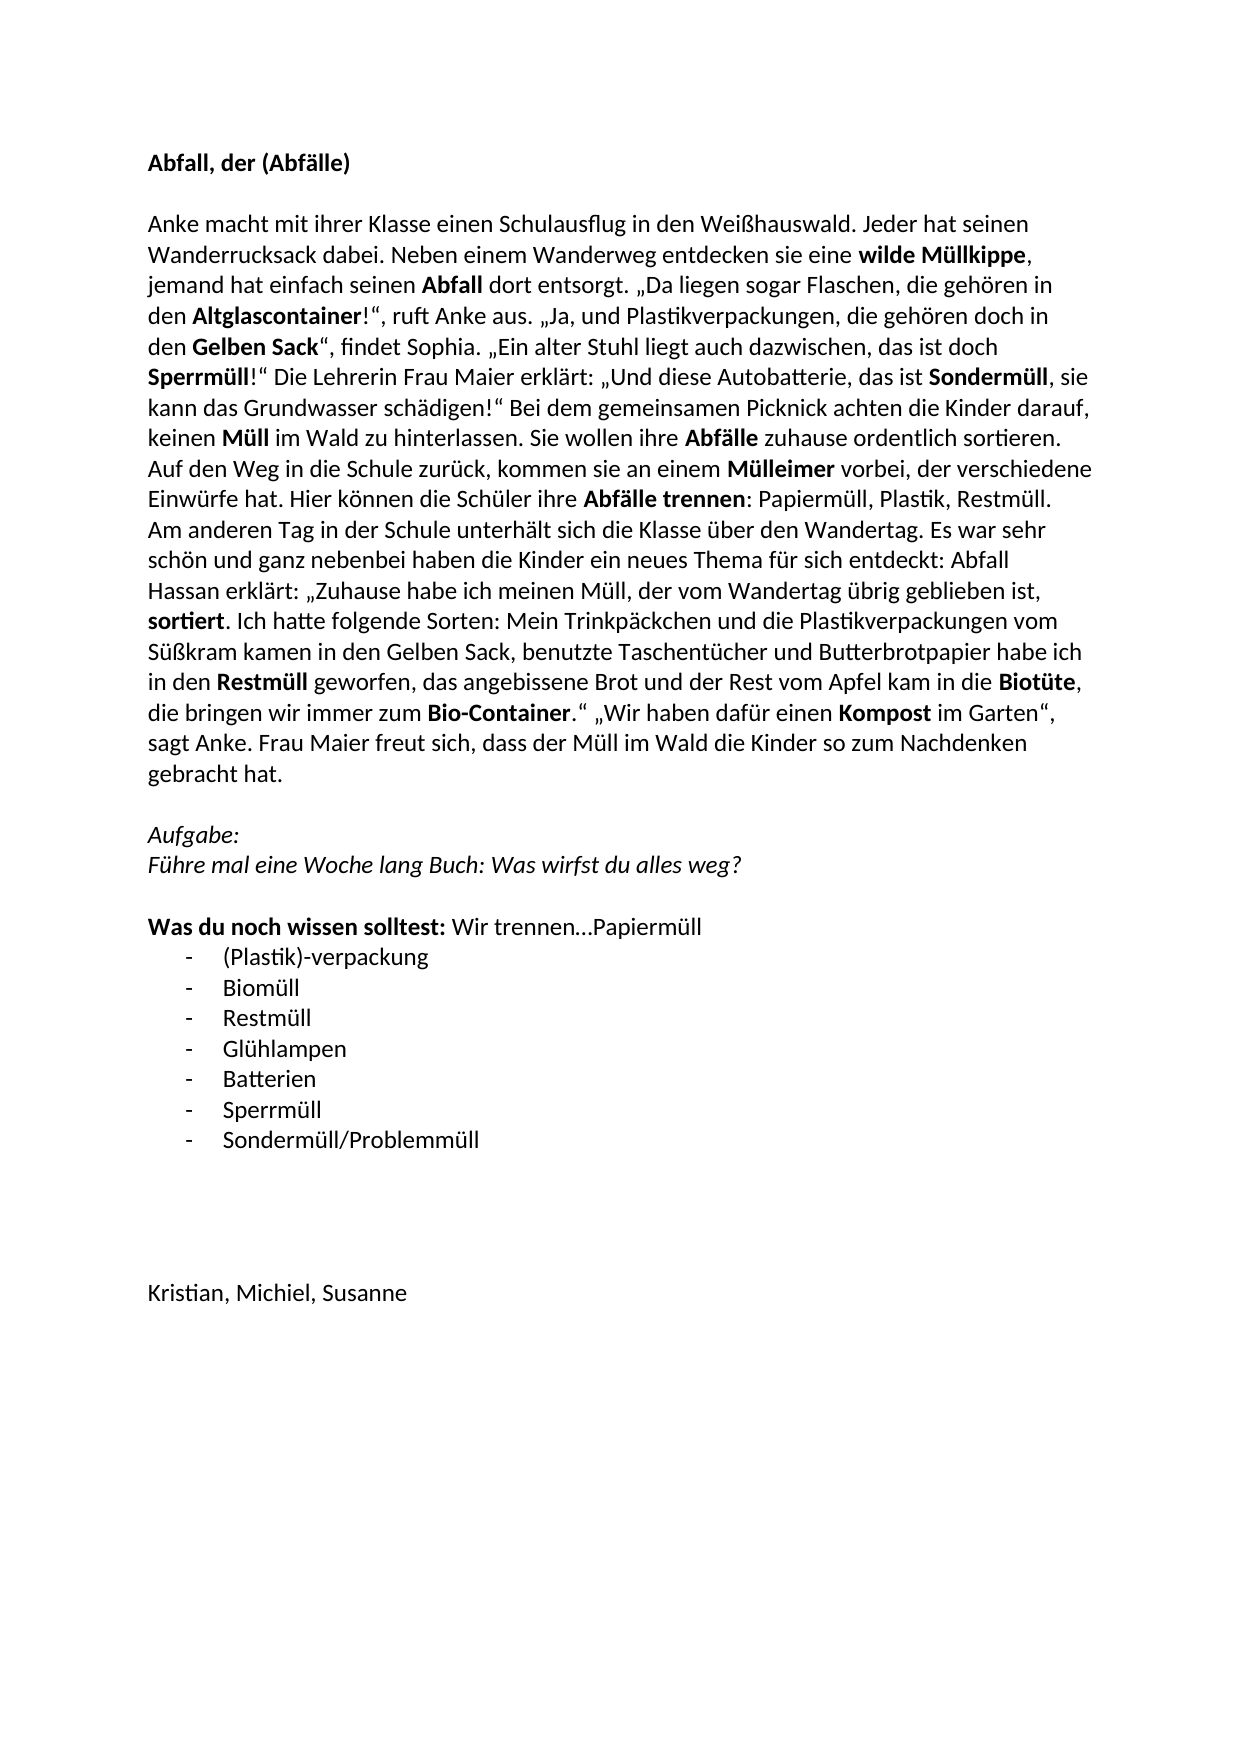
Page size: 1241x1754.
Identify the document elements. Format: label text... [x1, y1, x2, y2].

list Biomüll [185, 972, 1093, 1002]
text Was du noch wissen solltest: Wir trennen…Papiermüll [148, 911, 1093, 941]
list (Plastik)-verpackung [185, 941, 1093, 972]
list Sperrmüll [185, 1094, 1093, 1124]
list Restmüll [185, 1002, 1093, 1033]
text Abfall, der (Abfälle) [148, 148, 1093, 178]
text Kristian, Michiel, Susanne [148, 1277, 1093, 1307]
list Sondermüll/Problemmüll [185, 1124, 1093, 1155]
text Am anderen Tag in der Schule unterhält sich die Klasse über den Wandertag. Es war sehr schön und ganz nebenbei haben die Kinder ein neues Thema für sich entdeckt: Abfall [148, 514, 1093, 575]
text Führe mal eine Woche lang Buch: Was wirfst du alles weg? [148, 849, 1093, 880]
list Batterien [185, 1063, 1093, 1094]
list Glühlampen [185, 1033, 1093, 1063]
text Aufgabe: [148, 819, 1093, 849]
text Auf den Weg in die Schule zurück, kommen sie an einem Mülleimer vorbei, der verschiedene Einwürfe hat. Hier können die Schüler ihre Abfälle trennen: Papiermüll, Plastik, Restmüll. [148, 453, 1093, 514]
text Anke macht mit ihrer Klasse einen Schulausflug in den Weißhauswald. Jeder hat seinen Wanderrucksack dabei. Neben einem Wanderweg entdecken sie eine wilde Müllkippe, jemand hat einfach seinen Abfall dort entsorgt. „Da liegen sogar Flaschen, die gehören in den Altglascontainer!“, ruft Anke aus. „Ja, und Plastikverpackungen, die gehören doch in den Gelben Sack“, findet Sophia. „Ein alter Stuhl liegt auch dazwischen, das ist doch Sperrmüll!“ Die Lehrerin Frau Maier erklärt: „Und diese Autobatterie, das ist Sondermüll, sie kann das Grundwasser schädigen!“ Bei dem gemeinsamen Picknick achten die Kinder darauf, keinen Müll im Wald zu hinterlassen. Sie wollen ihre Abfälle zuhause ordentlich sortieren. [148, 209, 1093, 453]
text Hassan erklärt: „Zuhause habe ich meinen Müll, der vom Wandertag übrig geblieben ist, sortiert. Ich hatte folgende Sorten: Mein Trinkpäckchen und die Plastikverpackungen vom Süßkram kamen in den Gelben Sack, benutzte Taschentücher und Butterbrotpapier habe ich in den Restmüll geworfen, das angebissene Brot und der Rest vom Apfel kam in die Biotüte, die bringen wir immer zum Bio-Container.“ „Wir haben dafür einen Kompost im Garten“, sagt Anke. Frau Maier freut sich, dass der Müll im Wald die Kinder so zum Nachdenken gebracht hat. [148, 575, 1093, 788]
